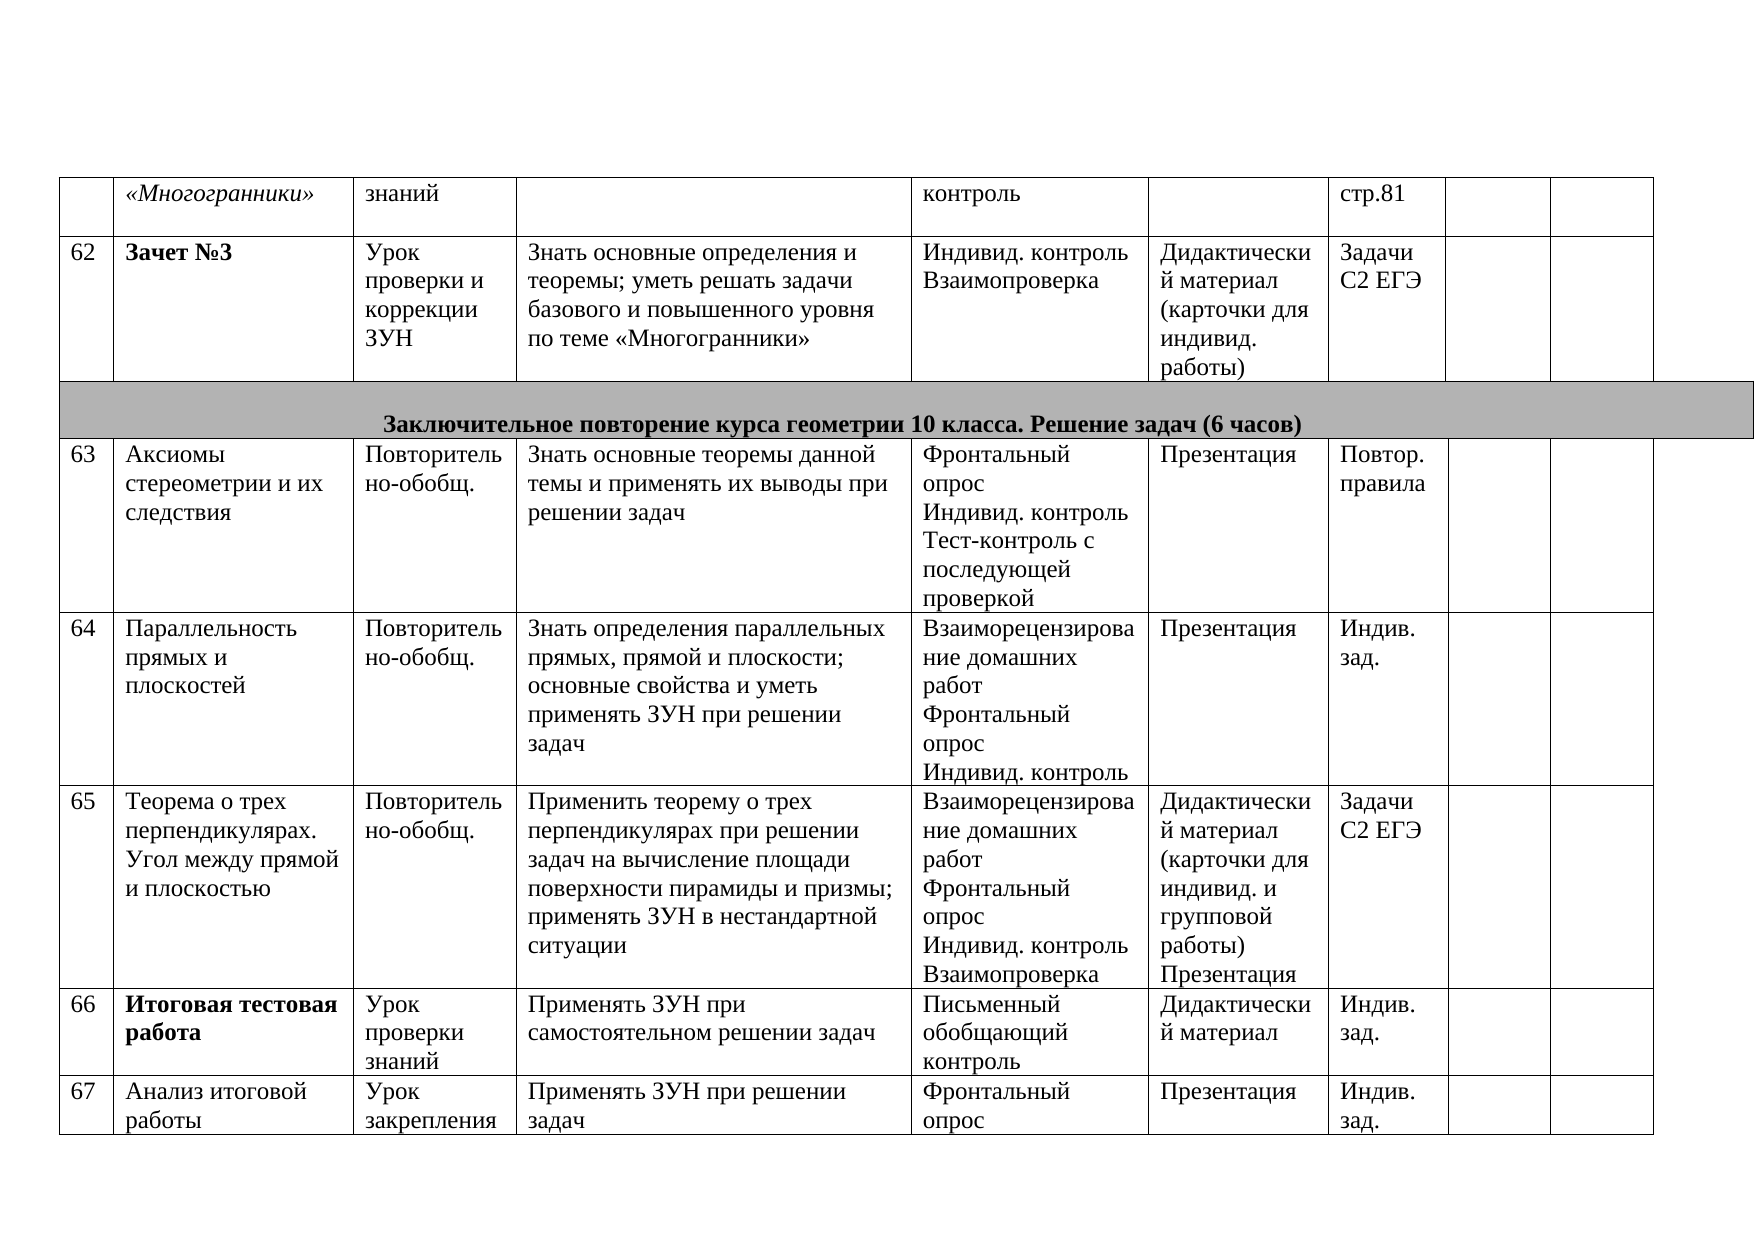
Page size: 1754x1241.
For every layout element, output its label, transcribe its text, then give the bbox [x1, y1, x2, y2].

table_cell Письменный обобщающий контроль [912, 989, 1148, 1075]
table_cell [1446, 178, 1550, 236]
table_cell Презентация [1149, 613, 1328, 785]
table_cell Применять ЗУН при самостоятельном решении задач [517, 989, 911, 1075]
table_cell Индивид. контроль Взаимопроверка [912, 237, 1148, 381]
table_cell Повторительно-обобщ. [354, 786, 516, 988]
table_cell Теорема о трех перпендикулярах. Угол между прямой и плоскостью [114, 786, 353, 988]
table_cell [1551, 786, 1653, 988]
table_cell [354, 178, 516, 236]
table_cell Дидактический материал [1149, 989, 1328, 1075]
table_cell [114, 178, 353, 236]
table_cell Повтор. правила [1329, 439, 1448, 612]
table_cell Аксиомы стереометрии и их следствия [114, 439, 353, 612]
table_cell [1449, 989, 1550, 1075]
table_cell Дидактический материал (карточки для индивид. и групповой работы) Презентация [1149, 786, 1328, 988]
table_cell Знать основные определения и теоремы; уметь решать задачи базового и повышенного уровня по теме «Многогранники» [517, 237, 911, 381]
table_cell Индив. зад. [1329, 989, 1448, 1075]
table_cell [1551, 439, 1653, 612]
table_cell [1449, 439, 1550, 612]
table_cell Фронтальный опрос Индивид. контроль Тест-контроль с последующей проверкой [912, 439, 1148, 612]
table_cell Знать определения параллельных прямых, прямой и плоскости; основные свойства и уметь применять ЗУН при решении задач [517, 613, 911, 785]
table_cell Применить теорему о трех перпендикулярах при решении задач на вычисление площади поверхности пирамиды и призмы; применять ЗУН в нестандартной ситуации [517, 786, 911, 988]
table_cell Индив. зад. [1329, 1076, 1448, 1133]
table_cell Воп-росы стр.81 [1329, 178, 1445, 236]
table_cell Взаиморецензирование домашних работ Фронтальный опрос Индивид. контроль [912, 613, 1148, 785]
table_cell [1551, 178, 1653, 236]
table_cell 65 [60, 786, 113, 988]
table_cell [1551, 237, 1653, 381]
table_cell Задачи С2 ЕГЭ [1329, 237, 1445, 381]
table_cell Взаиморецензирование домашних работ Фронтальный опрос Индивид. контроль Взаимопроверка [912, 786, 1148, 988]
table_cell 61 [60, 178, 113, 236]
table_cell [1551, 613, 1653, 785]
table_cell [1449, 613, 1550, 785]
table_cell Параллельность прямых и плоскостей [114, 613, 353, 785]
table_cell [1551, 989, 1653, 1075]
table_cell Индив. зад. [1329, 613, 1448, 785]
table_cell [1449, 1076, 1550, 1133]
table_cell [912, 1076, 1148, 1133]
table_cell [114, 1076, 353, 1133]
table_cell 64 [60, 613, 113, 785]
table_cell 63 [60, 439, 113, 612]
table_cell Презентация [1149, 439, 1328, 612]
table_cell [1551, 1076, 1653, 1133]
table_cell 66 [60, 989, 113, 1075]
table_cell Урок проверки знаний [354, 989, 516, 1075]
table_cell Дидактический материал (карточки для индивид. работы) [1149, 237, 1328, 381]
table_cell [517, 178, 911, 236]
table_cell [912, 178, 1148, 236]
table_cell 62 [60, 237, 113, 381]
table_cell Повторительно-обобщ. [354, 439, 516, 612]
table_cell Урок проверки и коррекции ЗУН [354, 237, 516, 381]
table_cell Презентация [1149, 1076, 1328, 1133]
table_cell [517, 1076, 911, 1133]
table_cell Знать основные теоремы данной темы и применять их выводы при решении задач [517, 439, 911, 612]
table_cell Задачи С2 ЕГЭ [1329, 786, 1448, 988]
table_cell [1149, 178, 1328, 236]
table_cell Зачет №3 [114, 237, 353, 381]
table_cell [1446, 237, 1550, 381]
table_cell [354, 1076, 516, 1133]
table_cell Заключительное повторение курса геометрии 10 класса. Решение задач (6 часов) [60, 382, 1753, 438]
table_cell Повторительно-обобщ. [354, 613, 516, 785]
table_cell [1449, 786, 1550, 988]
table_cell Итоговая тестовая работа [114, 989, 353, 1075]
table_cell 67 [60, 1076, 113, 1133]
